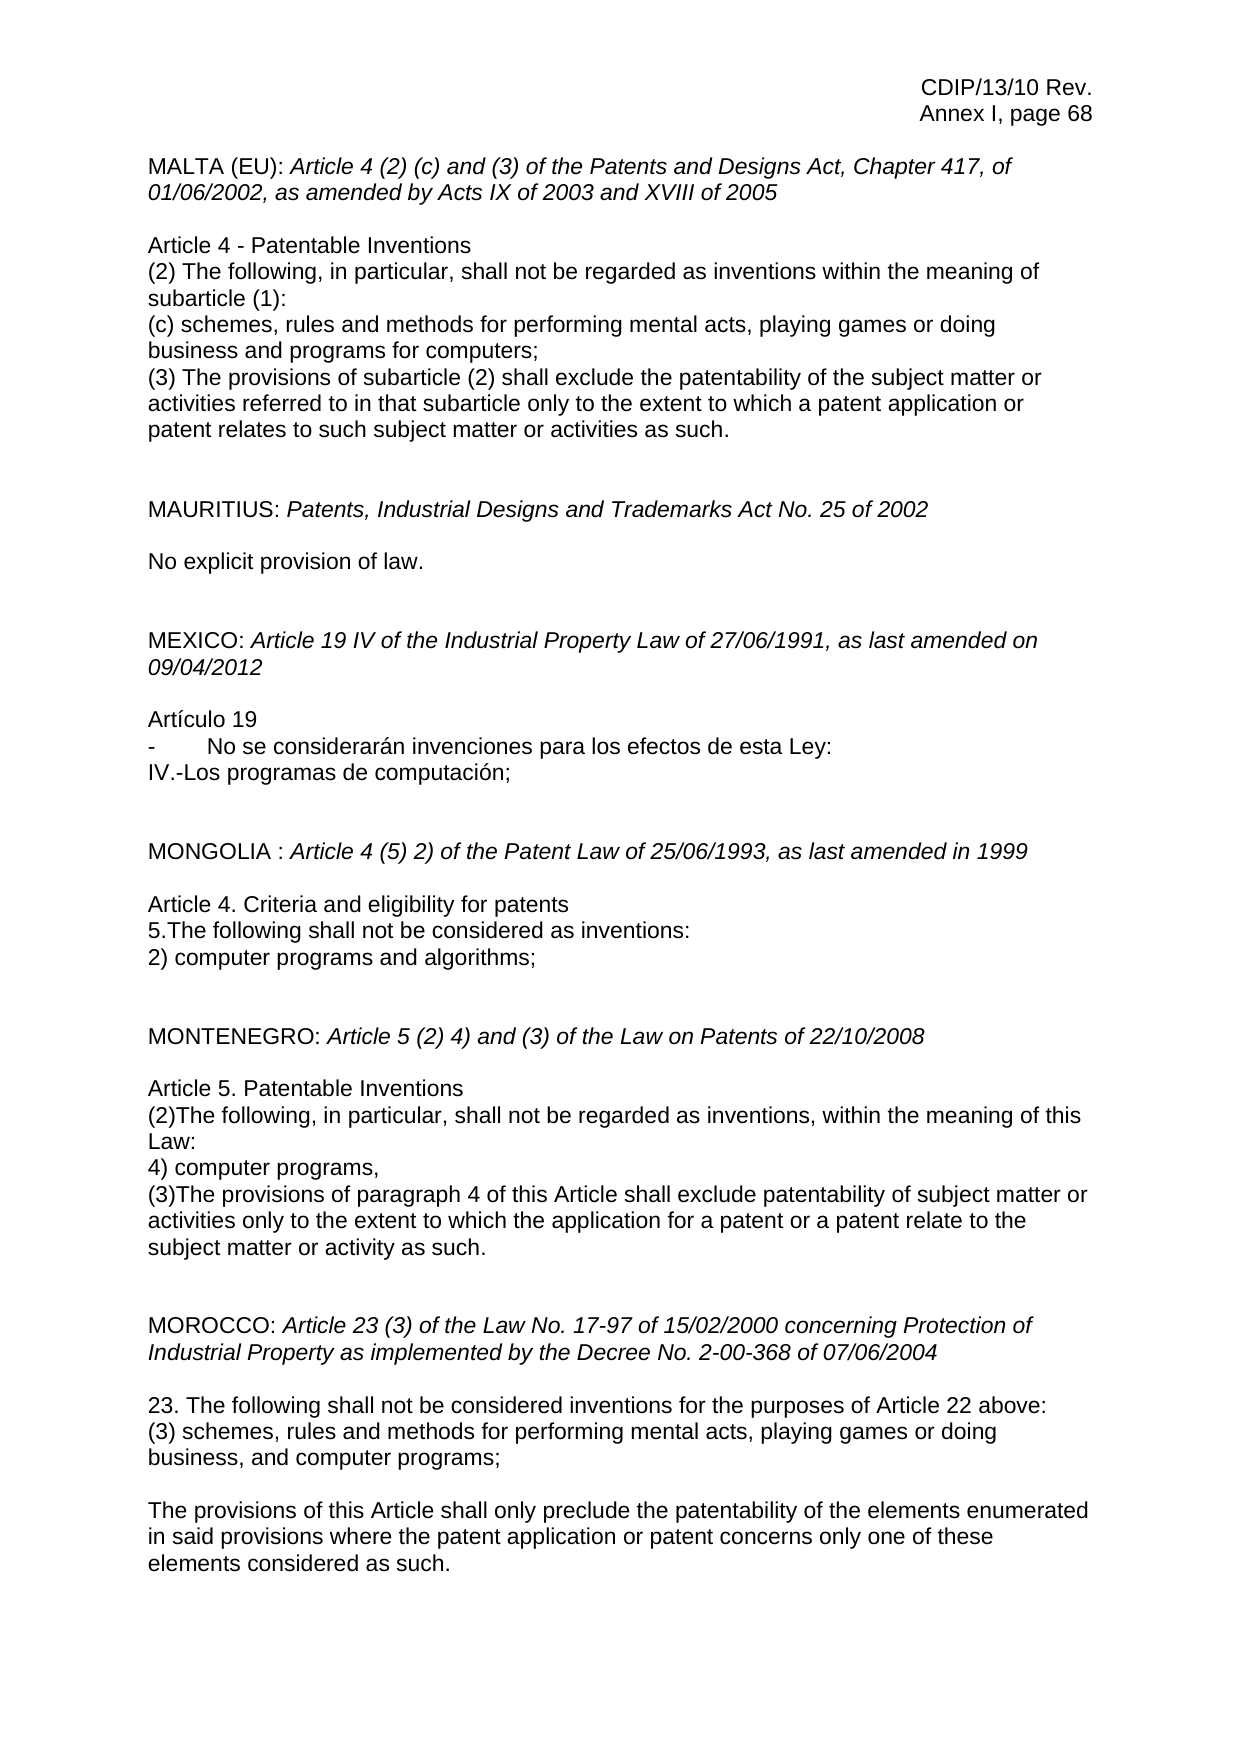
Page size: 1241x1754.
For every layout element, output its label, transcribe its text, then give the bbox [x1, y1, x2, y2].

text (3) The provisions of subarticle (2) shall exclude the patentability of the subject matter or activities referred to in that subarticle only to the extent to which a patent application or patent relates to such subject matter or activities as such. [148, 364, 1093, 443]
text MEXICO: Article 19 IV of the Industrial Property Law of 27/06/1991, as last amended on 09/04/2012 [148, 627, 1093, 680]
text (2)The following, in particular, shall not be regarded as inventions, within the meaning of this Law: [148, 1102, 1093, 1154]
text Article 4. Criteria and eligibility for patents [148, 891, 1093, 917]
text (2) The following, in particular, shall not be regarded as inventions within the meaning of subarticle (1): [148, 258, 1093, 311]
text - No se considerarán invenciones para los efectos de esta Ley: [148, 733, 1093, 759]
text The provisions of this Article shall only preclude the patentability of the elements enumerated in said provisions where the patent application or patent concerns only one of these elements considered as such. [148, 1497, 1093, 1576]
text MAURITIUS: Patents, Industrial Designs and Trademarks Act No. 25 of 2002 [148, 496, 1093, 522]
text Article 4 - Patentable Inventions [148, 232, 1093, 258]
text 4) computer programs, [148, 1154, 1093, 1181]
text MOROCCO: Article 23 (3) of the Law No. 17-97 of 15/02/2000 concerning Protection of Industrial Property as implemented by the Decree No. 2-00-368 of 07/06/2004 [148, 1312, 1093, 1365]
text 2) computer programs and algorithms; [148, 943, 1093, 970]
text MALTA (EU): Article 4 (2) (c) and (3) of the Patents and Designs Act, Chapter 417, of 01/06/2002, as amended by Acts IX of 2003 and XVIII of 2005 [148, 153, 1093, 206]
text 5.The following shall not be considered as inventions: [148, 917, 1093, 943]
text (c) schemes, rules and methods for performing mental acts, playing games or doing business and programs for computers; [148, 311, 1093, 364]
text Artículo 19 [148, 706, 1093, 733]
text (3) schemes, rules and methods for performing mental acts, playing games or doing business, and computer programs; [148, 1418, 1093, 1471]
text IV.-Los programas de computación; [148, 759, 1093, 785]
text MONGOLIA : Article 4 (5) 2) of the Patent Law of 25/06/1993, as last amended in 1999 [148, 838, 1093, 864]
text (3)The provisions of paragraph 4 of this Article shall exclude patentability of subject matter or activities only to the extent to which the application for a patent or a patent relate to the subject matter or activity as such. [148, 1181, 1093, 1260]
text No explicit provision of law. [148, 548, 1093, 574]
text MONTENEGRO: Article 5 (2) 4) and (3) of the Law on Patents of 22/10/2008 [148, 1023, 1093, 1049]
text 23. The following shall not be considered inventions for the purposes of Article 22 above: [148, 1392, 1093, 1418]
text Article 5. Patentable Inventions [148, 1075, 1093, 1102]
